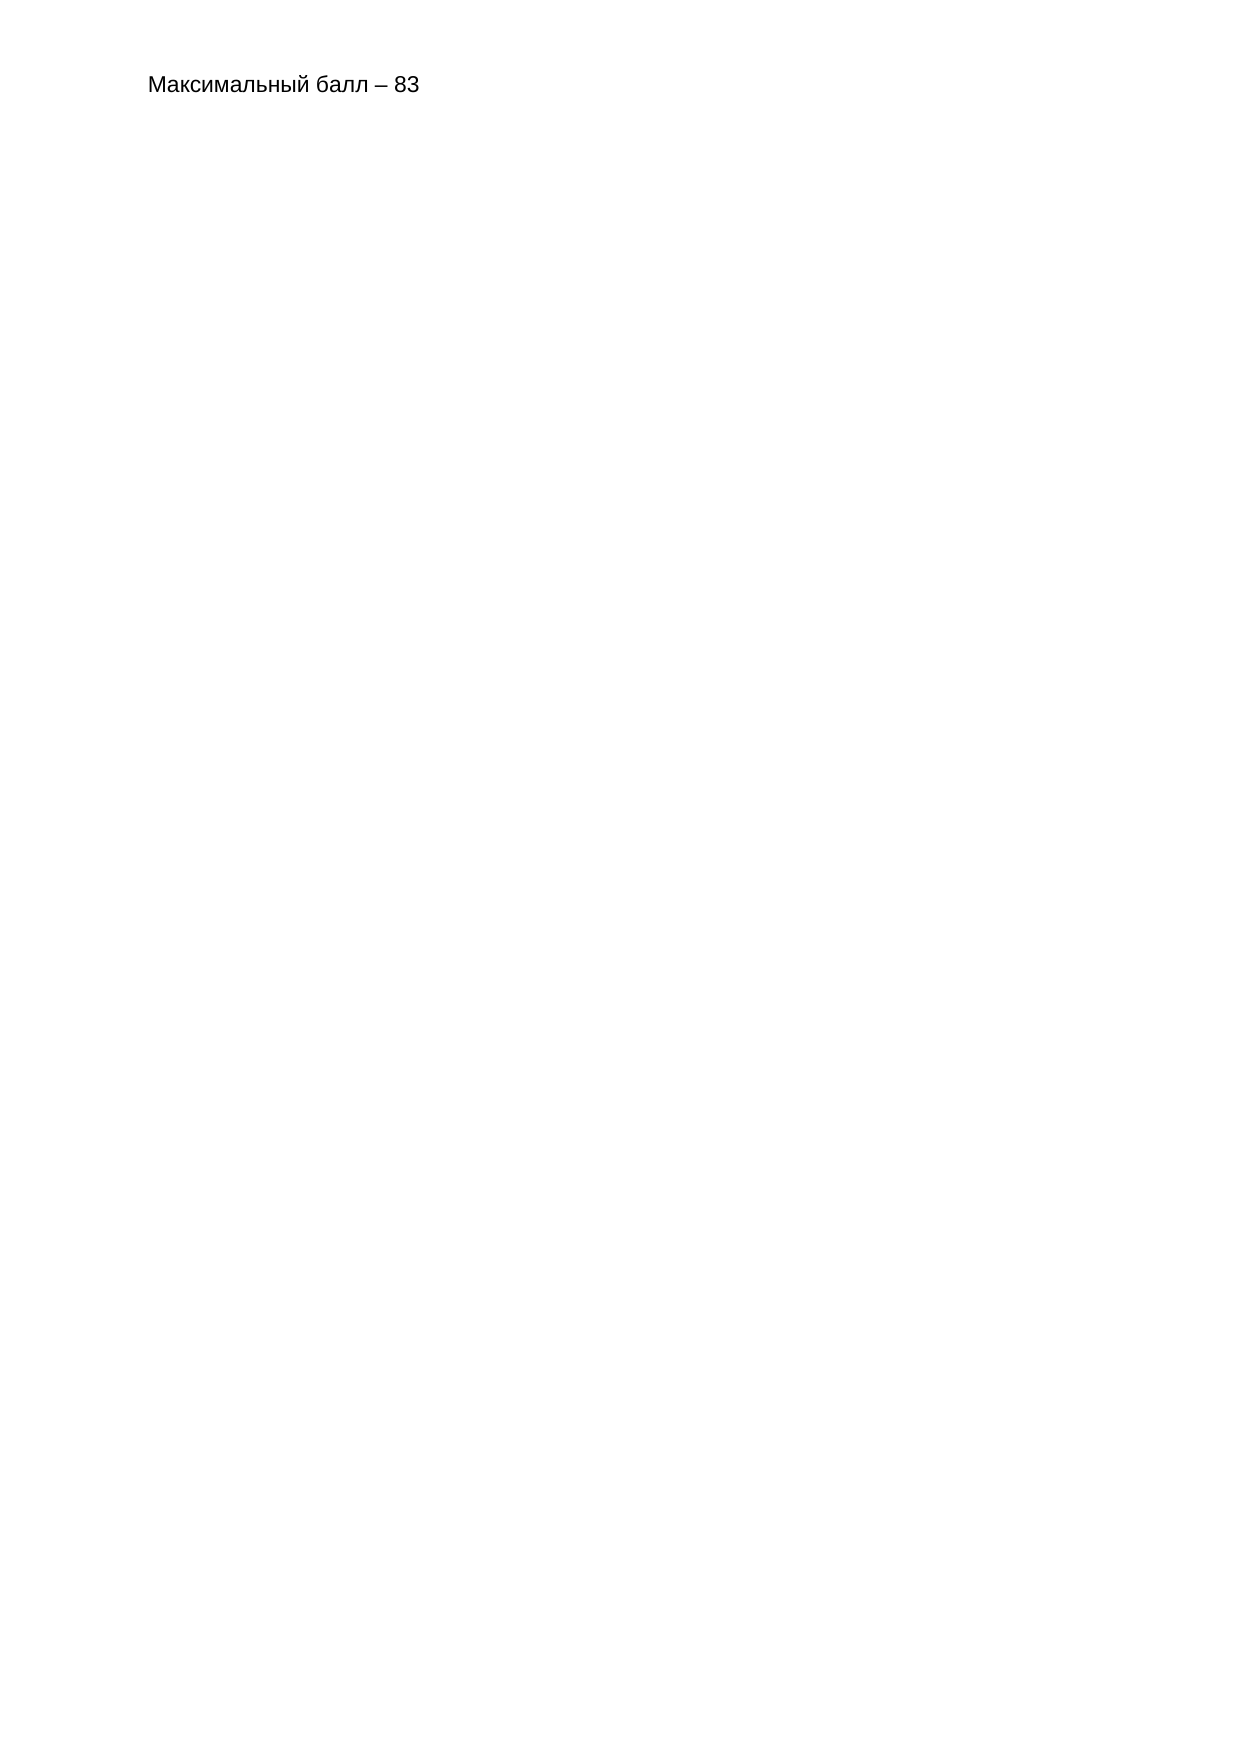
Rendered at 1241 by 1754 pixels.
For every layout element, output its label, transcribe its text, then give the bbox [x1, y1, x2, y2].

text Максимальный балл – 83 [74, 71, 1181, 97]
